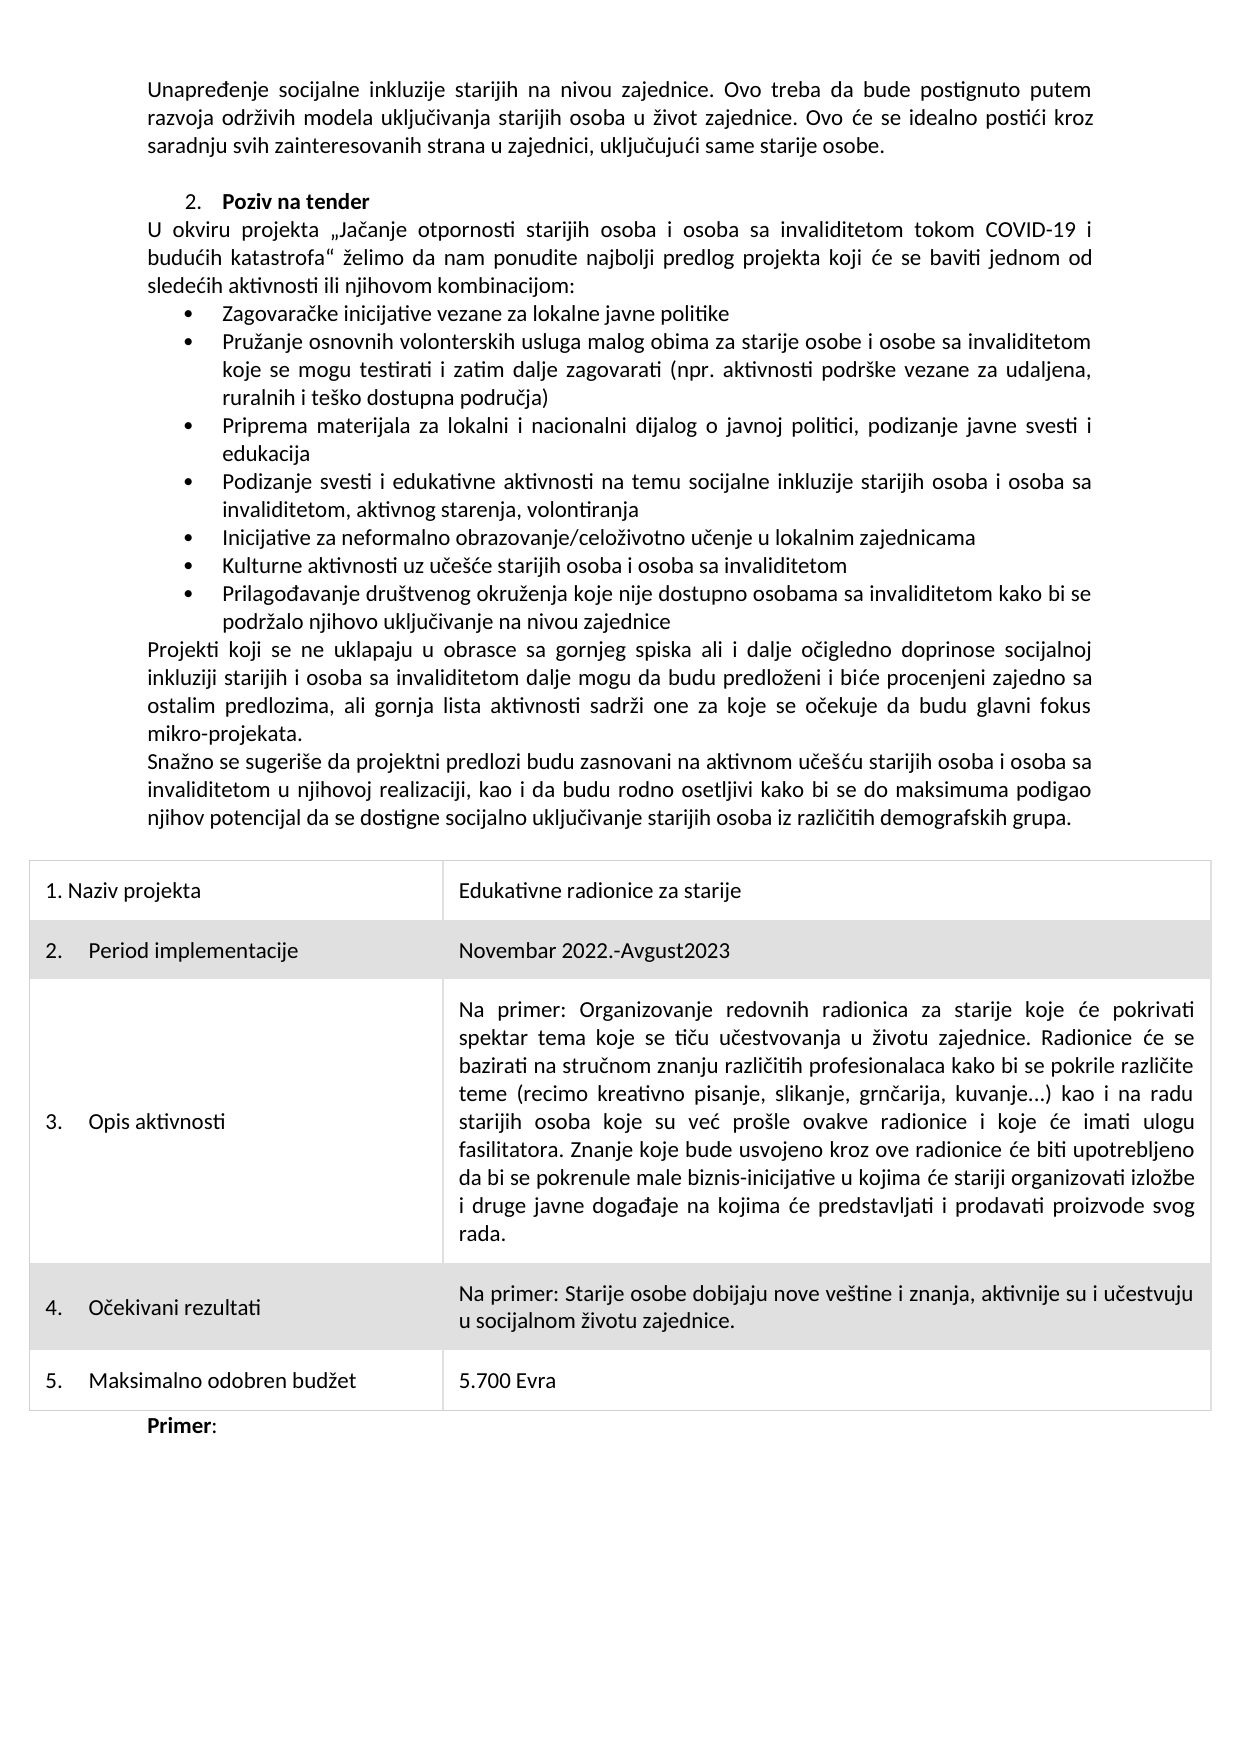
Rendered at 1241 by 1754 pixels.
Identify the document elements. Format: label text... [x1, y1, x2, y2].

list Podizanje svesti i edukativne aktivnosti na temu socijalne inkluzije starijih osoba i osoba sa invaliditetom, aktivnog starenja, volontiranja [184, 467, 1093, 523]
list Kulturne aktivnosti uz učešće starijih osoba i osoba sa invaliditetom [184, 551, 1093, 579]
table_cell 3. Opis aktivnosti [30, 980, 442, 1263]
text Primer: [147, 1411, 1093, 1439]
table_cell 5.700 Evra [444, 1350, 1210, 1409]
list Poziv na tender [184, 187, 1093, 215]
table_header 1. Naziv projekta [30, 861, 442, 920]
text Projekti koji se ne uklapaju u obrasce sa gornjeg spiska ali i dalje očigledno doprinose socijalnoj inkluziji starijih i osoba sa invaliditetom dalje mogu da budu predloženi i biće procenjeni zajedno sa ostalim predlozima, ali gornja lista aktivnosti sadrži one za koje se očekuje da budu glavni fokus mikro-projekata. [147, 635, 1093, 747]
table_cell Novembar 2022.-Avgust2023 [444, 920, 1210, 979]
table_cell Na primer: Starije osobe dobijaju nove veštine i znanja, aktivnije su i učestvuju u socijalnom životu zajednice. [444, 1263, 1210, 1350]
table_cell 5. Maksimalno odobren budžet [30, 1350, 442, 1409]
list Inicijative za neformalno obrazovanje/celoživotno učenje u lokalnim zajednicama [184, 523, 1093, 551]
list Prilagođavanje društvenog okruženja koje nije dostupno osobama sa invaliditetom kako bi se podržalo njihovo uključivanje na nivou zajednice [184, 579, 1093, 635]
list Zagovaračke inicijative vezane za lokalne javne politike [184, 299, 1093, 327]
list Pružanje osnovnih volonterskih usluga malog obima za starije osobe i osobe sa invaliditetom koje se mogu testirati i zatim dalje zagovarati (npr. aktivnosti podrške vezane za udaljena, ruralnih i teško dostupna područja) [184, 327, 1093, 411]
text Snažno se sugeriše da projektni predlozi budu zasnovani na aktivnom učešću starijih osoba i osoba sa invaliditetom u njihovoj realizaciji, kao i da budu rodno osetljivi kako bi se do maksimuma podigao njihov potencijal da se dostigne socijalno uključivanje starijih osoba iz različitih demografskih grupa. [147, 747, 1093, 831]
table_cell 4. Očekivani rezultati [30, 1263, 442, 1350]
table_cell Na primer: Organizovanje redovnih radionica za starije koje će pokrivati spektar tema koje se tiču učestvovanja u životu zajednice. Radionice će se bazirati na stručnom znanju različitih profesionalaca kako bi se pokrile različite teme (recimo kreativno pisanje, slikanje, grnčarija, kuvanje...) kao i na radu starijih osoba koje su već prošle ovakve radionice i koje će imati ulogu fasilitatora. Znanje koje bude usvojeno kroz ove radionice će biti upotrebljeno da bi se pokrenule male biznis-inicijative u kojima će stariji organizovati izložbe i druge javne događaje na kojima će predstavljati i prodavati proizvode svog rada. [444, 980, 1210, 1263]
table_cell 2. Period implementacije [30, 920, 442, 979]
table_header Edukativne radionice za starije [444, 861, 1210, 920]
text U okviru projekta „Jačanje otpornosti starijih osoba i osoba sa invaliditetom tokom COVID-19 i budućih katastrofa“ želimo da nam ponudite najbolji predlog projekta koji će se baviti jednom od sledećih aktivnosti ili njihovom kombinacijom: [147, 215, 1093, 299]
list Priprema materijala za lokalni i nacionalni dijalog o javnoj politici, podizanje javne svesti i edukacija [184, 411, 1093, 467]
text Unapređenje socijalne inkluzije starijih na nivou zajednice. Ovo treba da bude postignuto putem razvoja održivih modela uključivanja starijih osoba u život zajednice. Ovo će se idealno postići kroz saradnju svih zainteresovanih strana u zajednici, uključujući same starije osobe. [147, 75, 1093, 159]
